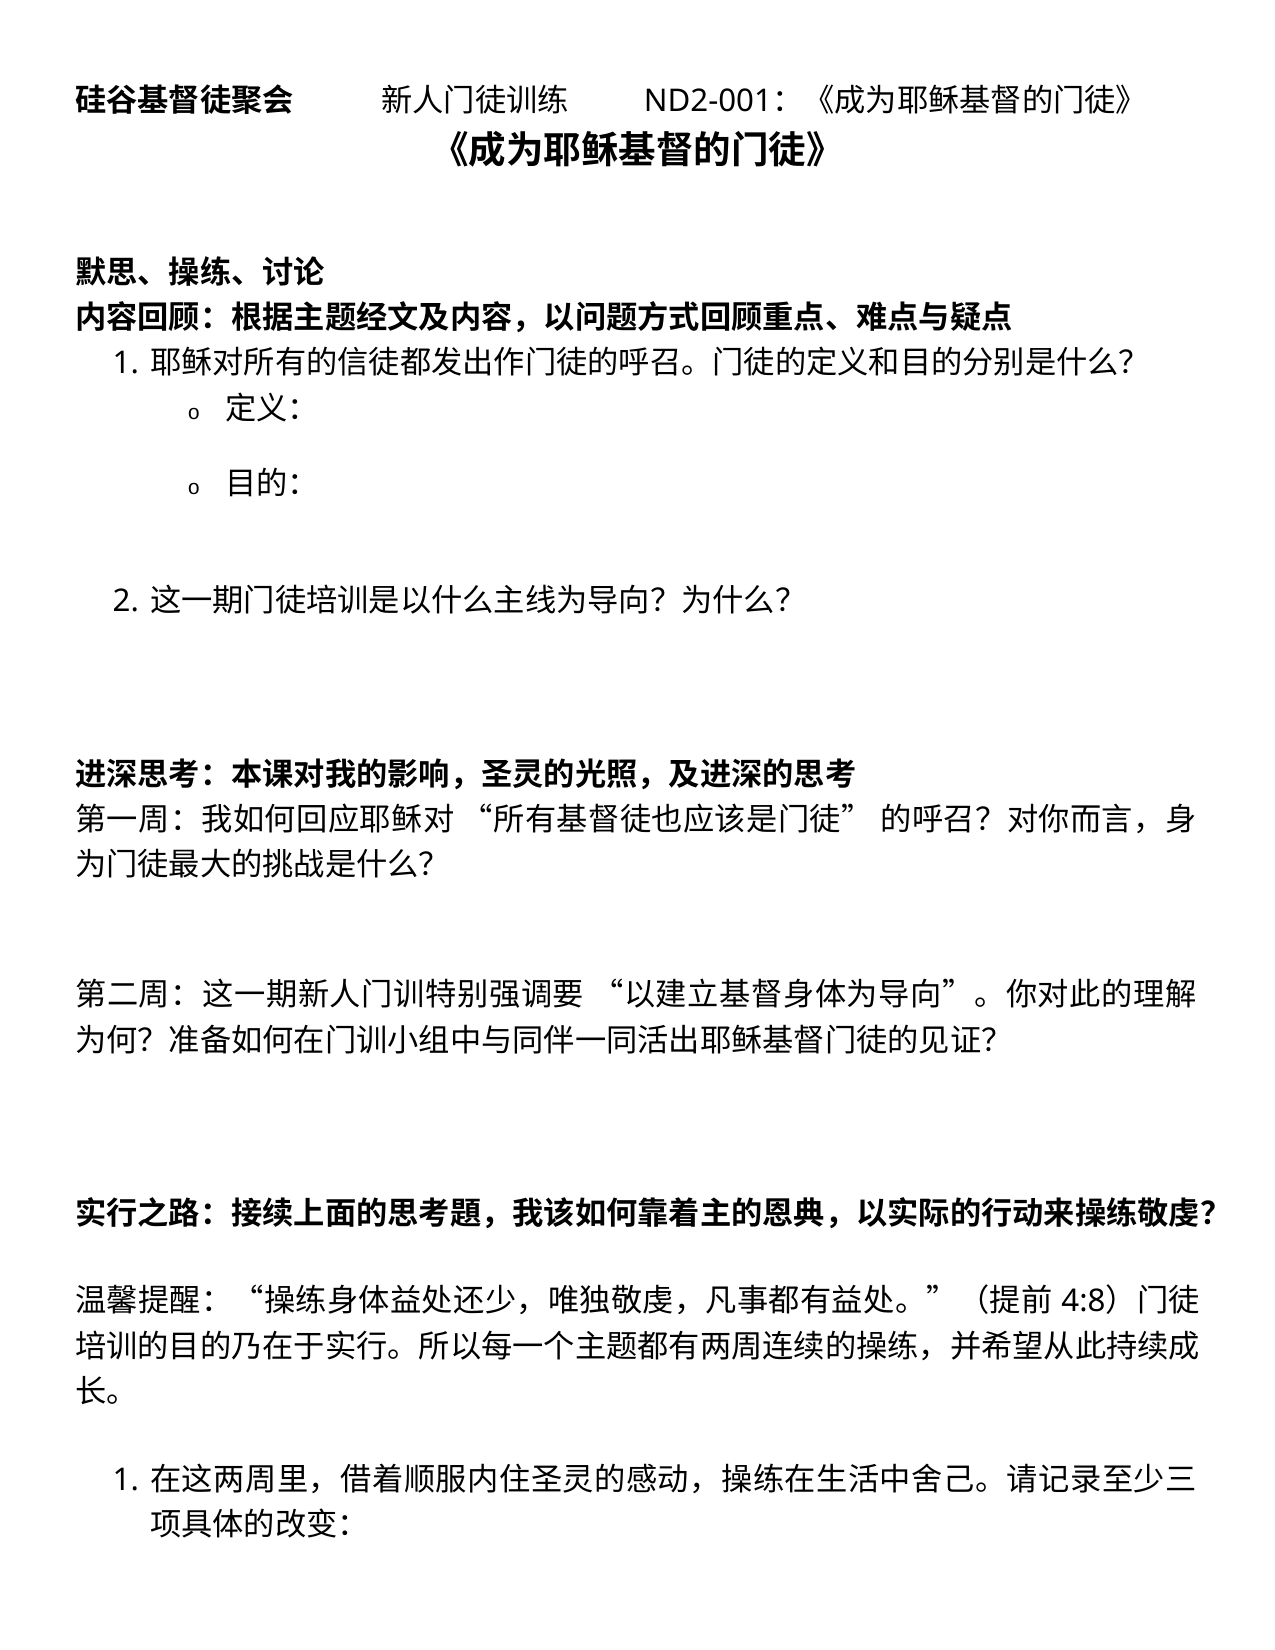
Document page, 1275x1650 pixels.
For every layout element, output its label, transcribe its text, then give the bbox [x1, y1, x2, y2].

text 进深思考：本课对我的影响，圣灵的光照，及进深的思考 [75, 749, 1200, 794]
list 在这两周里，借着顺服内住圣灵的感动，操练在生活中舍己。请记录至少三项具体的改变： [112, 1454, 1200, 1545]
text 默思、操练、讨论 [75, 247, 1200, 292]
text 《成为耶稣基督的门徒》 [75, 120, 1200, 175]
text 实行之路：接续上面的思考題，我该如何靠着主的恩典，以实际的行动来操练敬虔？ [75, 1060, 1200, 1233]
text 硅谷基督徒聚会 新人门徒训练 ND2-001：《成为耶稣基督的门徒》 [75, 75, 1200, 120]
text 第一周：我如何回应耶稣对 “所有基督徒也应该是门徒” 的呼召？对你而言，身为门徒最大的挑战是什么？ 第二周：这一期新人门训特别强调要 “以建立基督身体为导向”。你对此的理解为何？准备如何在门训小组中与同伴一同活出耶稣基督门徒的见证？ [75, 794, 1200, 1060]
text 温馨提醒：“操练身体益处还少，唯独敬虔，凡事都有益处。”（提前 4:8）门徒培训的目的乃在于实行。所以每一个主题都有两周连续的操练，并希望从此持续成长。 [75, 1233, 1200, 1411]
list 目的： [187, 458, 1200, 576]
list 这一期门徒培训是以什么主线为导向？为什么？ [112, 576, 1200, 621]
text 内容回顾：根据主题经文及内容，以问题方式回顾重点、难点与疑点 [75, 292, 1200, 337]
list 耶稣对所有的信徒都发出作门徒的呼召。门徒的定义和目的分别是什么？ [112, 337, 1200, 383]
list 定义： [187, 383, 1200, 458]
